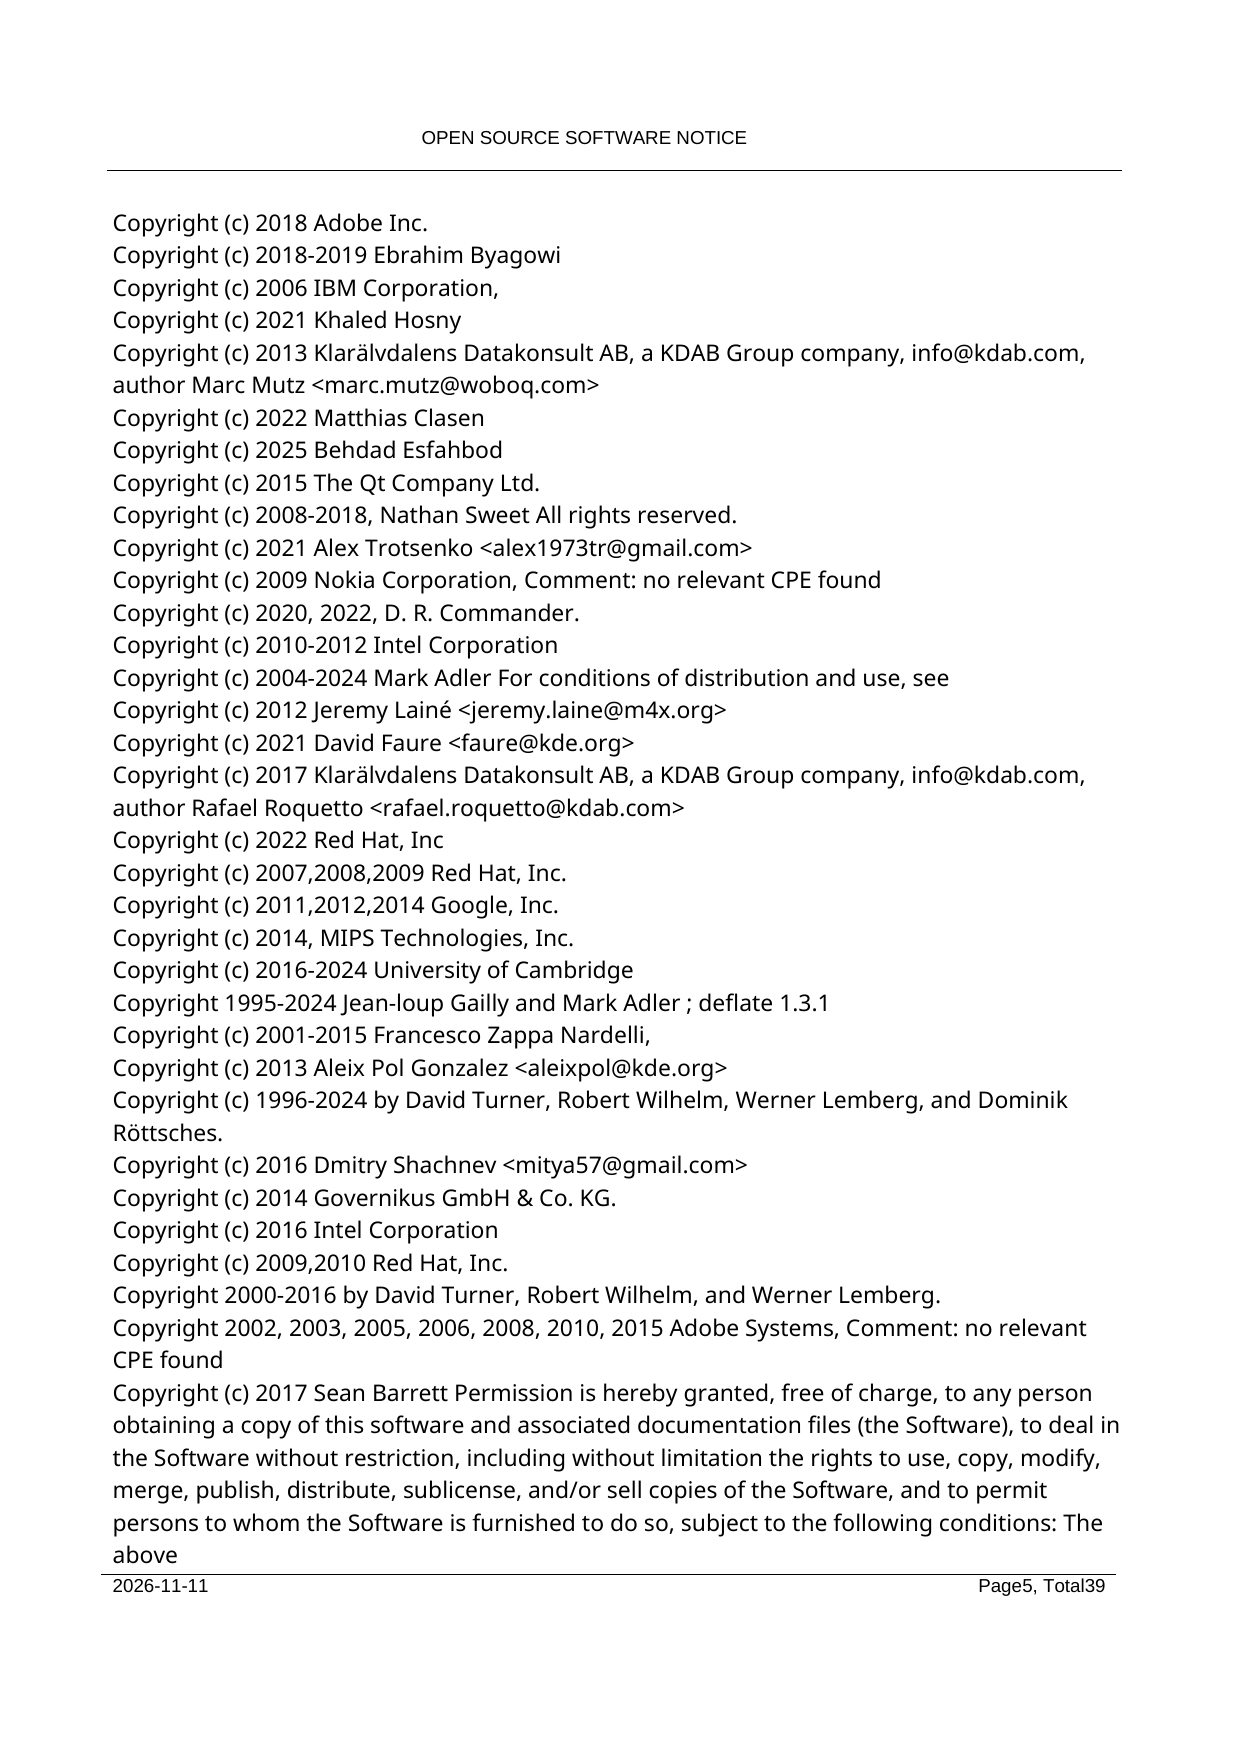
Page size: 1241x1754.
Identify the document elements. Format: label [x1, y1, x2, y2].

text [112, 206, 1128, 1571]
